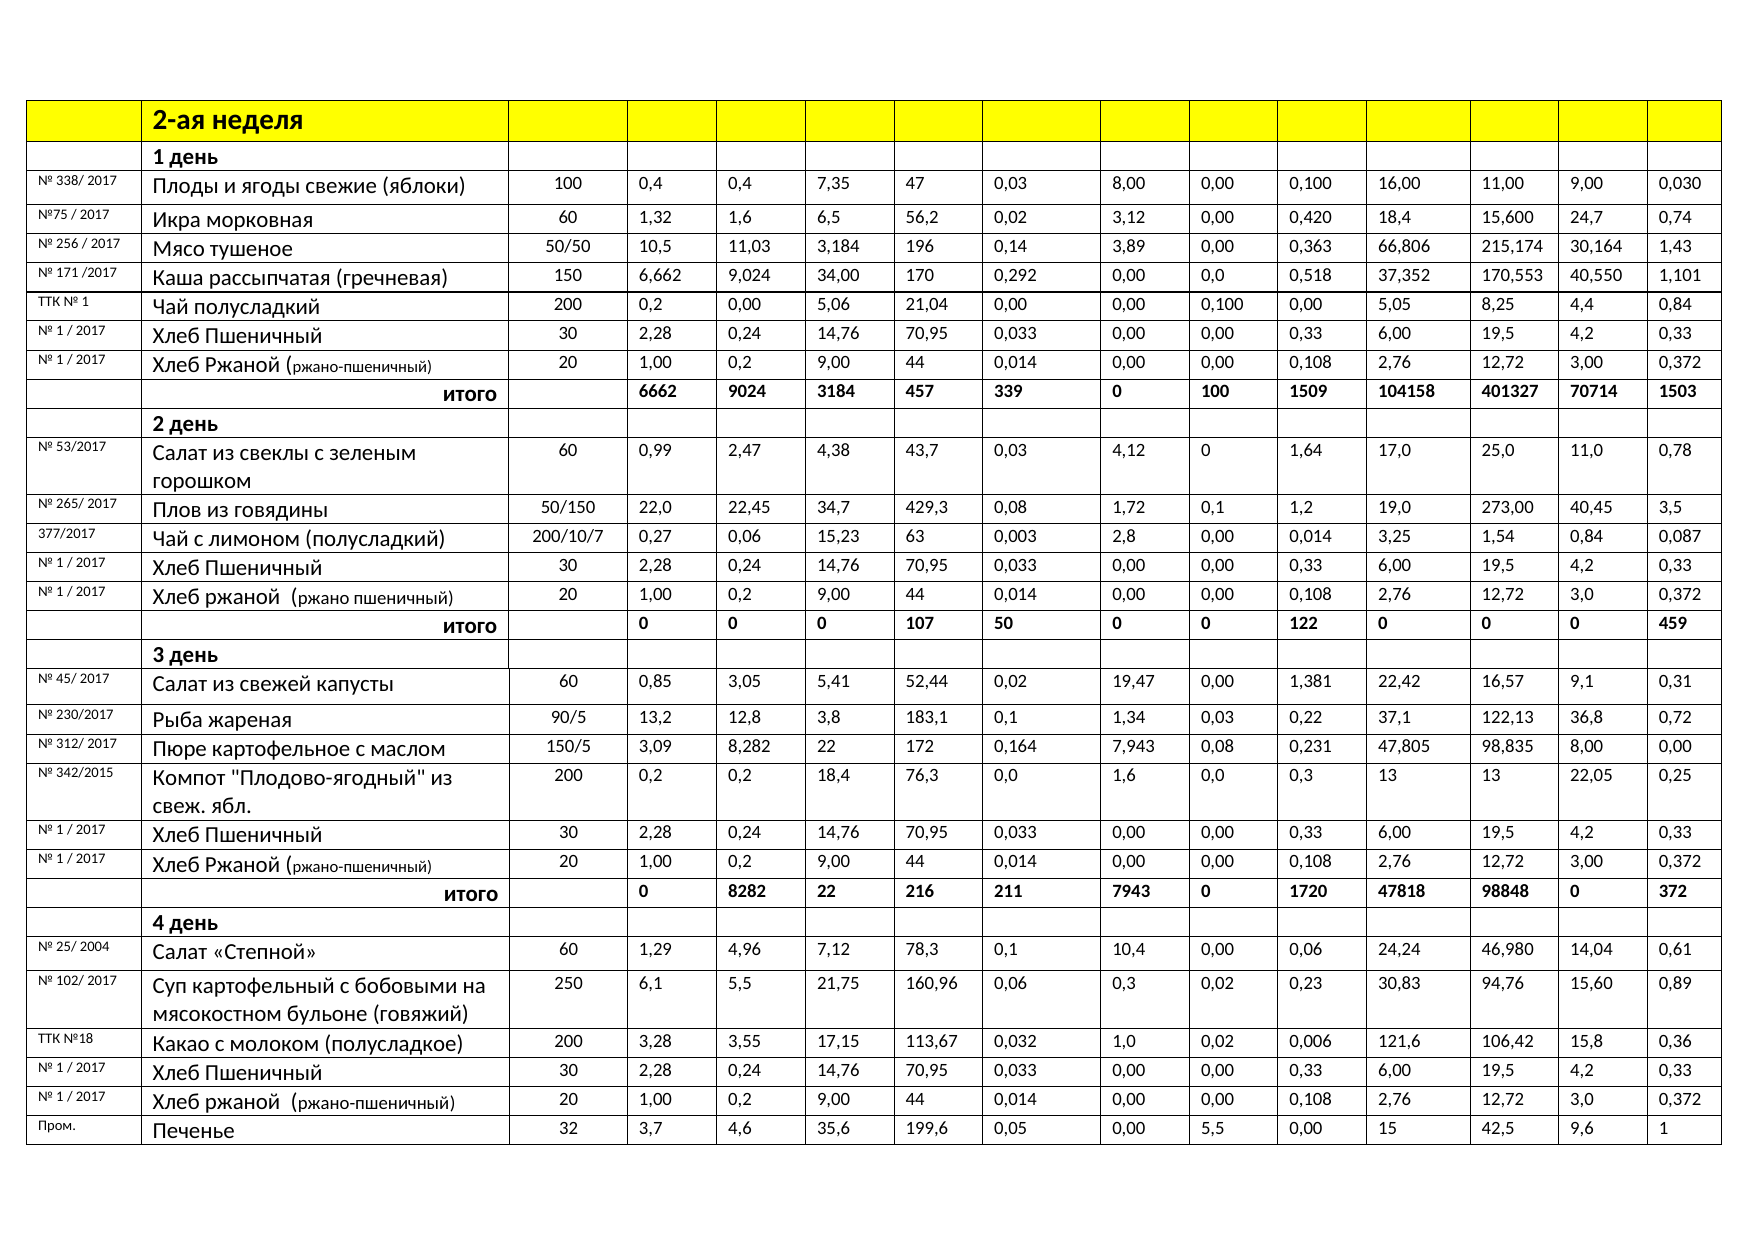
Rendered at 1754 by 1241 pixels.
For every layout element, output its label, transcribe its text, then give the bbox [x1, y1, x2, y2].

table_cell Суп картофельный с бобовыми на мясокостном бульоне (говяжий) [142, 971, 509, 1028]
table_cell [510, 879, 627, 907]
table_cell Плоды и ягоды свежие (яблоки) [142, 171, 508, 204]
table_cell 19,5 [1471, 321, 1558, 349]
table_cell 2,887 [1648, 611, 1721, 639]
table_cell 0,72 [1648, 705, 1721, 733]
table_cell [1278, 640, 1366, 668]
table_cell 0,006 [1278, 1029, 1366, 1057]
table_cell [1648, 409, 1721, 437]
table_cell [509, 142, 627, 170]
table_cell [628, 908, 716, 936]
table_cell [983, 908, 1100, 936]
table_cell 0,27 [628, 524, 716, 552]
table_cell 1,64 [1278, 438, 1366, 494]
table_cell 2,28 [628, 321, 716, 349]
table_cell 25,0 [1471, 438, 1558, 494]
table_cell 5,41 [806, 669, 894, 704]
table_cell 0,00 [1101, 850, 1189, 878]
table_cell 0,164 [983, 735, 1100, 762]
table_cell 0,00 [1190, 1058, 1277, 1086]
table_cell 0,00 [1190, 351, 1277, 378]
table_cell [1471, 908, 1558, 936]
table_cell [628, 409, 716, 437]
table_cell 0,84 [1648, 293, 1721, 320]
table_cell 32 [510, 1116, 627, 1144]
table_cell 44 [895, 850, 982, 878]
table_cell № 230/2017 [27, 705, 141, 733]
table_cell 4,2 [1559, 1058, 1647, 1086]
table_cell 66,56 [1101, 380, 1189, 408]
table_cell 7,12 [806, 937, 894, 970]
table_cell 0,420 [1278, 205, 1366, 233]
table_cell 1,32 [628, 205, 716, 233]
table_cell 6,662 [628, 263, 716, 291]
table_cell 22,42 [1367, 669, 1470, 704]
table_cell 150/5 [510, 735, 627, 762]
table_cell 0,36 [1648, 1029, 1721, 1057]
table_cell 9,00 [1559, 171, 1647, 204]
table_cell 1,2 [1278, 495, 1366, 523]
table_cell 580,4 [895, 879, 982, 907]
table_cell 0,24 [717, 821, 805, 849]
table_cell Салат из свежей капусты [142, 669, 509, 704]
table_cell 0,00 [1101, 553, 1189, 581]
table_cell 9,00 [806, 351, 894, 378]
table_cell 0,89 [1648, 971, 1721, 1028]
table_cell 1,00 [628, 850, 716, 878]
table_cell 6,00 [1367, 821, 1470, 849]
table_cell 0,4 [717, 171, 805, 204]
table_cell 47 [895, 171, 982, 204]
table_cell [1367, 908, 1470, 936]
table_cell 15,600 [1471, 205, 1558, 233]
table_cell [1471, 409, 1558, 437]
table_cell 2,28 [628, 1058, 716, 1086]
table_cell 0,08 [1190, 735, 1277, 762]
table_cell [1190, 142, 1277, 170]
table_cell 21,75 [806, 971, 894, 1028]
table_cell 100 [509, 171, 627, 204]
table_cell [27, 101, 141, 141]
table_cell 0,00 [1190, 171, 1277, 204]
table_cell [1648, 640, 1721, 668]
table_cell [1278, 409, 1366, 437]
table_cell 3,5 [1648, 495, 1721, 523]
table_cell 646,35 [895, 380, 982, 408]
table_cell 0,292 [983, 263, 1100, 291]
table_cell 4,96 [717, 937, 805, 970]
table_cell 0,1 [1190, 611, 1277, 639]
table_cell [983, 640, 1100, 668]
table_cell [27, 380, 141, 408]
table_cell 60 [510, 669, 627, 704]
table_cell Хлеб ржаной (ржано-пшеничный) [142, 1087, 509, 1115]
table_cell 44 [895, 1087, 982, 1115]
table_cell 17,0 [1367, 438, 1470, 494]
table_cell [1559, 101, 1647, 141]
table_cell 14,76 [806, 821, 894, 849]
table_cell 0,00 [1101, 582, 1189, 610]
table_cell [806, 640, 894, 668]
table_cell [1190, 409, 1277, 437]
table_cell 17,15 [806, 1029, 894, 1057]
table_cell [1278, 101, 1366, 141]
table_cell Чай с лимоном (полусладкий) [142, 524, 508, 552]
table_cell 0,4 [628, 171, 716, 204]
table_cell 0,00 [1190, 937, 1277, 970]
table_cell [895, 640, 982, 668]
table_cell [1367, 640, 1470, 668]
table_cell [27, 640, 141, 668]
table_cell 0,003 [983, 524, 1100, 552]
table_cell 0,23 [1278, 971, 1366, 1028]
table_cell ТТК № 1 [27, 293, 141, 320]
table_cell 19,5 [1471, 1058, 1558, 1086]
table_cell 40,45 [1559, 495, 1647, 523]
table_cell 9,024 [717, 263, 805, 291]
table_cell 0,84 [1559, 524, 1647, 552]
table_cell 1 [1648, 1116, 1721, 1144]
table_cell № 1 / 2017 [27, 1058, 141, 1086]
table_cell 20 [509, 582, 627, 610]
table_cell 12,72 [1471, 850, 1558, 878]
table_cell 0,100 [1278, 171, 1366, 204]
table_cell № 342/2015 [27, 764, 141, 819]
table_cell 0,33 [1278, 821, 1366, 849]
table_cell 0,00 [1190, 553, 1277, 581]
table_cell Чай полусладкий [142, 293, 508, 320]
table_cell 3,89 [1101, 234, 1189, 262]
table_cell 56,2 [895, 205, 982, 233]
table_cell 0,00 [1101, 293, 1189, 320]
table_cell 30 [509, 553, 627, 581]
table_cell 3,184 [806, 234, 894, 262]
table_cell [717, 142, 805, 170]
table_cell 0,372 [1648, 850, 1721, 878]
table_cell [717, 409, 805, 437]
table_cell 7,35 [806, 171, 894, 204]
table_cell 0,372 [1648, 351, 1721, 378]
table_cell Хлеб ржаной (ржано пшеничный) [142, 582, 508, 610]
table_cell 15,823 [1101, 879, 1189, 907]
table_cell № 265/ 2017 [27, 495, 141, 523]
table_cell [1367, 101, 1470, 141]
table_cell 2,28 [628, 553, 716, 581]
table_cell 0,00 [1101, 321, 1189, 349]
table_cell 0,108 [1278, 351, 1366, 378]
table_cell 0,108 [1278, 1087, 1366, 1115]
table_cell 1,29 [628, 937, 716, 970]
table_cell 18,863 [717, 611, 805, 639]
table_cell [895, 908, 982, 936]
table_cell 30,164 [1559, 234, 1647, 262]
table_cell 1,54 [1471, 524, 1558, 552]
table_cell 12,8 [717, 705, 805, 733]
table_cell 0,00 [1101, 1087, 1189, 1115]
table_cell [1471, 101, 1558, 141]
table_cell 0,00 [1190, 821, 1277, 849]
table_cell Хлеб Ржаной (ржано-пшеничный) [142, 850, 509, 878]
table_cell [509, 380, 627, 408]
table_cell [1367, 409, 1470, 437]
table_cell [1101, 640, 1189, 668]
table_cell 3,00 [1559, 351, 1647, 378]
table_cell 0,372 [1648, 582, 1721, 610]
table_cell 8,00 [1559, 735, 1647, 762]
table_cell 9,1 [1559, 669, 1647, 704]
table_cell 30 [510, 1058, 627, 1086]
table_cell 170,553 [1471, 263, 1558, 291]
table_cell 15,60 [1559, 971, 1647, 1028]
table_cell 0,22 [1278, 705, 1366, 733]
table_cell 1,762 [1648, 879, 1721, 907]
table_cell 5,5 [1190, 1116, 1277, 1144]
table_cell 30 [509, 321, 627, 349]
table_cell 70,95 [895, 553, 982, 581]
table_cell 37,1 [1367, 705, 1470, 733]
table_cell 0,033 [983, 821, 1100, 849]
table_cell 0,00 [1190, 582, 1277, 610]
table_cell 13 [1471, 764, 1558, 819]
table_cell 200 [509, 293, 627, 320]
table_cell № 1 / 2017 [27, 351, 141, 378]
table_cell 0,344 [983, 879, 1100, 907]
table_cell 0,08 [983, 495, 1100, 523]
table_cell 1,34 [1101, 705, 1189, 733]
table_cell [509, 409, 627, 437]
table_cell 0,33 [1648, 321, 1721, 349]
table_cell [1559, 640, 1647, 668]
table_cell 2-ая неделя [142, 101, 508, 141]
table_cell 7,943 [1101, 735, 1189, 762]
table_cell 3,43 [1190, 380, 1277, 408]
table_cell 0,030 [1648, 171, 1721, 204]
table_cell 20 [510, 850, 627, 878]
table_cell № 25/ 2004 [27, 937, 141, 970]
table_cell 0,271 [983, 611, 1100, 639]
table_cell 0,02 [1190, 971, 1277, 1028]
table_cell 11,03 [717, 234, 805, 262]
table_cell 200 [510, 764, 627, 819]
table_cell 9,00 [806, 582, 894, 610]
table_cell [1559, 908, 1647, 936]
table_cell Пюре картофельное с маслом [142, 735, 509, 762]
table_cell [1190, 101, 1277, 141]
table_cell 3,09 [628, 735, 716, 762]
table_cell [1559, 409, 1647, 437]
table_cell 0,014 [983, 582, 1100, 610]
table_cell 70,95 [895, 1058, 982, 1086]
table_cell 0,06 [1278, 937, 1366, 970]
table_cell 0,00 [1101, 351, 1189, 378]
table_cell 15 [1367, 1116, 1470, 1144]
table_cell [1559, 142, 1647, 170]
table_cell 0,33 [1278, 553, 1366, 581]
table_cell 0,24 [717, 553, 805, 581]
table_cell 19,47 [1101, 669, 1189, 704]
table_cell 70,95 [895, 821, 982, 849]
table_cell 287,203 [1471, 380, 1558, 408]
table_cell 0,02 [983, 205, 1100, 233]
table_cell 122,13 [1471, 705, 1558, 733]
table_cell [27, 409, 141, 437]
table_cell № 102/ 2017 [27, 971, 141, 1028]
table_cell [983, 409, 1100, 437]
table_cell 19,0 [1367, 495, 1470, 523]
table_cell № 45/ 2017 [27, 669, 141, 704]
table_cell 0,422 [983, 380, 1100, 408]
table_cell 429,3 [895, 495, 982, 523]
table_cell 46,980 [1471, 937, 1558, 970]
table_cell 0 [1190, 438, 1277, 494]
table_cell 4,12 [1101, 438, 1189, 494]
table_cell 0,24 [717, 321, 805, 349]
table_cell 0,14 [983, 234, 1100, 262]
table_cell 0,33 [1278, 1058, 1366, 1086]
table_cell 121,6 [1367, 1029, 1470, 1057]
table_cell 3,05 [717, 669, 805, 704]
table_cell 598 [895, 611, 982, 639]
table_cell [717, 640, 805, 668]
table_cell 0,00 [717, 293, 805, 320]
table_cell 4,2 [1559, 821, 1647, 849]
table_cell Икра морковная [142, 205, 508, 233]
table_cell 2,293 [1278, 611, 1366, 639]
table_cell № 171 /2017 [27, 263, 141, 291]
table_cell 12,72 [1471, 351, 1558, 378]
table_cell 0,03 [1190, 705, 1277, 733]
table_cell 2,8 [1101, 524, 1189, 552]
table_cell 6,00 [1367, 1058, 1470, 1086]
table_cell 88,266 [1559, 879, 1647, 907]
table_cell 0,00 [1101, 1116, 1189, 1144]
table_cell Салат «Степной» [142, 937, 509, 970]
table_cell 0,1 [1190, 495, 1277, 523]
table_cell [806, 409, 894, 437]
table_cell 98,835 [1471, 735, 1558, 762]
table_cell 66,806 [1367, 234, 1470, 262]
table_cell 0,2 [717, 351, 805, 378]
table_cell 0,85 [628, 669, 716, 704]
table_cell 61,03 [1559, 611, 1647, 639]
table_cell 60 [509, 205, 627, 233]
table_cell 113,67 [895, 1029, 982, 1057]
table_cell 200 [510, 1029, 627, 1057]
table_cell 0,1 [983, 705, 1100, 733]
table_cell 223,163 [1367, 879, 1470, 907]
table_cell 4,4 [1559, 293, 1647, 320]
table_cell 0,231 [1278, 735, 1366, 762]
table_cell [717, 101, 805, 141]
table_cell [509, 611, 627, 639]
table_cell 0,0 [1190, 764, 1277, 819]
table_cell 4,363 [1648, 380, 1721, 408]
table_cell Хлеб Ржаной (ржано-пшеничный) [142, 351, 508, 378]
table_cell 0,014 [983, 351, 1100, 378]
table_cell 377/2017 [27, 524, 141, 552]
table_cell 0,014 [1278, 524, 1366, 552]
table_cell 4,38 [806, 438, 894, 494]
table_cell 16,00 [1367, 171, 1470, 204]
table_cell 3 день [142, 640, 508, 668]
table_cell 0,13 [1190, 879, 1277, 907]
table_cell 3,0 [1559, 582, 1647, 610]
table_cell 199,6 [895, 1116, 982, 1144]
table_cell 0,014 [983, 1087, 1100, 1115]
table_cell [509, 101, 627, 141]
table_cell 35,6 [806, 1116, 894, 1144]
table_cell 0,108 [1278, 582, 1366, 610]
table_cell 96,43 [1559, 380, 1647, 408]
table_cell 1,6 [1101, 764, 1189, 819]
table_cell 0,014 [983, 850, 1100, 878]
table_cell Какао с молоком (полусладкое) [142, 1029, 509, 1057]
table_cell 3,0 [1559, 1087, 1647, 1115]
table_cell [806, 142, 894, 170]
table_cell 1,6 [717, 205, 805, 233]
table_cell 1 день [142, 142, 508, 170]
table_cell № 1 / 2017 [27, 321, 141, 349]
table_cell 196 [895, 234, 982, 262]
table_cell 0,00 [1190, 205, 1277, 233]
table_cell 0,518 [1278, 263, 1366, 291]
table_cell 19,5 [1471, 821, 1558, 849]
table_cell 215,174 [1471, 234, 1558, 262]
table_cell 60 [509, 438, 627, 494]
table_cell 6,5 [806, 205, 894, 233]
table_cell [27, 879, 141, 907]
table_cell 30,83 [1367, 971, 1470, 1028]
table_cell Салат из свеклы с зеленым горошком [142, 438, 508, 494]
table_cell [509, 640, 627, 668]
table_cell 8,00 [1101, 171, 1189, 204]
table_cell 1,00 [628, 582, 716, 610]
table_cell 3,28 [628, 1029, 716, 1057]
table_cell Хлеб Пшеничный [142, 321, 508, 349]
table_cell [1471, 142, 1558, 170]
table_cell [1648, 142, 1721, 170]
table_cell 78,3 [895, 937, 982, 970]
table_cell 13 [1367, 764, 1470, 819]
table_cell 0,3 [1101, 971, 1189, 1028]
table_cell 30,644 [717, 380, 805, 408]
table_cell Хлеб Пшеничный [142, 821, 509, 849]
table_cell 0,0 [1190, 263, 1277, 291]
table_cell 106,42 [1471, 1029, 1558, 1057]
table_cell 0,33 [1648, 821, 1721, 849]
table_cell 0,00 [1101, 263, 1189, 291]
table_cell № 338/ 2017 [27, 171, 141, 204]
table_cell 216,17 [1367, 611, 1470, 639]
table_cell 1,00 [628, 351, 716, 378]
table_cell 0,33 [1648, 1058, 1721, 1086]
table_cell 52,44 [895, 669, 982, 704]
table_cell 24,37 [628, 879, 716, 907]
table_cell [1101, 908, 1189, 936]
table_cell 3,7 [628, 1116, 716, 1144]
table_cell 22 [806, 735, 894, 762]
table_cell № 312/ 2017 [27, 735, 141, 762]
table_cell 11,0 [1559, 438, 1647, 494]
table_cell 2 день [142, 409, 508, 437]
table_cell 22,05 [1559, 764, 1647, 819]
table_cell 6,1 [628, 971, 716, 1028]
table_cell 200/10/7 [509, 524, 627, 552]
table_cell 0,00 [1190, 524, 1277, 552]
table_cell № 1 / 2017 [27, 821, 141, 849]
table_cell 0,2 [717, 764, 805, 819]
table_cell 24,7 [1559, 205, 1647, 233]
table_cell 9,00 [806, 850, 894, 878]
table_cell 0,100 [1190, 293, 1277, 320]
table_cell 0,06 [717, 524, 805, 552]
table_cell №75 / 2017 [27, 205, 141, 233]
table_cell 0,3 [1278, 764, 1366, 819]
table_cell 20 [510, 1087, 627, 1115]
table_cell 0,00 [1278, 1116, 1366, 1144]
table_cell 0,00 [1648, 735, 1721, 762]
table_cell 0,74 [1648, 205, 1721, 233]
table_cell 4,2 [1559, 321, 1647, 349]
table_cell 0,06 [983, 971, 1100, 1028]
table_cell 172 [895, 735, 982, 762]
table_cell Рыба жареная [142, 705, 509, 733]
table_cell 1,72 [1101, 495, 1189, 523]
table_cell 22,0 [628, 495, 716, 523]
table_cell [1190, 908, 1277, 936]
table_cell 1,366 [1278, 380, 1366, 408]
table_cell [895, 101, 982, 141]
table_cell 44 [895, 582, 982, 610]
table_cell 3,25 [1367, 524, 1470, 552]
table_cell 42,5 [1471, 1116, 1558, 1144]
table_cell 3,8 [806, 705, 894, 733]
table_cell Печенье [142, 1116, 509, 1144]
table_cell Хлеб Пшеничный [142, 1058, 509, 1086]
table_cell № 1 / 2017 [27, 1087, 141, 1115]
table_cell 44 [895, 351, 982, 378]
table_cell 5,5 [717, 971, 805, 1028]
table_cell 50/50 [509, 234, 627, 262]
table_cell № 1 / 2017 [27, 582, 141, 610]
table_cell 19,5 [1471, 553, 1558, 581]
table_cell 0,1 [983, 937, 1100, 970]
table_cell 273,00 [1471, 495, 1558, 523]
table_cell 78,91 [806, 611, 894, 639]
table_cell Компот "Плодово-ягодный" из свеж. ябл. [142, 764, 509, 819]
table_cell 0,02 [1190, 1029, 1277, 1057]
table_cell 43,7 [895, 438, 982, 494]
table_cell [1190, 640, 1277, 668]
table_cell 0,033 [983, 553, 1100, 581]
table_cell 0,33 [1648, 553, 1721, 581]
table_cell 0,00 [1190, 850, 1277, 878]
table_cell 12,72 [1471, 1087, 1558, 1115]
table_cell 24,24 [1367, 937, 1470, 970]
table_cell 183,1 [895, 705, 982, 733]
table_cell [806, 908, 894, 936]
table_cell 0,24 [717, 1058, 805, 1086]
table_cell [510, 908, 627, 936]
table_cell 2,76 [1367, 351, 1470, 378]
table_cell 13,2 [628, 705, 716, 733]
table_cell 0,2 [628, 293, 716, 320]
table_cell 1,101 [1648, 263, 1721, 291]
table_cell 50/150 [509, 495, 627, 523]
table_cell 15,4 [1101, 611, 1189, 639]
table_cell [895, 409, 982, 437]
table_cell 84,72 [806, 380, 894, 408]
table_cell 395,261 [1471, 879, 1558, 907]
table_cell [1278, 142, 1366, 170]
table_cell 0,05 [983, 1116, 1100, 1144]
table_cell [1648, 908, 1721, 936]
table_cell 250 [510, 971, 627, 1028]
table_cell 60 [510, 937, 627, 970]
table_cell 30 [510, 821, 627, 849]
table_cell 0,99 [628, 438, 716, 494]
table_cell 9,00 [806, 1087, 894, 1115]
table_cell 391,342 [1471, 611, 1558, 639]
table_cell 3,00 [1559, 850, 1647, 878]
table_cell 288,492 [1367, 380, 1470, 408]
table_cell [1101, 409, 1189, 437]
table_cell [806, 101, 894, 141]
table_cell 21,04 [895, 293, 982, 320]
table_cell 0,61 [1648, 937, 1721, 970]
table_cell 5,05 [1367, 293, 1470, 320]
table_cell 24,362 [628, 380, 716, 408]
table_cell 94,76 [1471, 971, 1558, 1028]
table_cell 4,2 [1559, 553, 1647, 581]
table_cell [1278, 908, 1366, 936]
table_cell [1367, 142, 1470, 170]
table_cell 18,4 [1367, 205, 1470, 233]
table_cell 1,43 [1648, 234, 1721, 262]
table_cell 0,087 [1648, 524, 1721, 552]
table_cell 2,76 [1367, 850, 1470, 878]
table_cell 0,00 [1101, 1058, 1189, 1086]
table_cell 47,805 [1367, 735, 1470, 762]
table_cell 0,78 [1648, 438, 1721, 494]
table_cell 0,03 [983, 438, 1100, 494]
table_cell 75,864 [806, 879, 894, 907]
table_cell [628, 101, 716, 141]
table_cell 14,04 [1559, 937, 1647, 970]
table_cell 11,00 [1471, 171, 1558, 204]
table_cell Плов из говядины [142, 495, 508, 523]
table_cell 0,03 [983, 171, 1100, 204]
table_cell 0,033 [983, 1058, 1100, 1086]
table_cell 4 день [142, 908, 509, 936]
table_cell № 53/2017 [27, 438, 141, 494]
table_cell 3,12 [1101, 205, 1189, 233]
table_cell 2,28 [628, 821, 716, 849]
table_cell 63 [895, 524, 982, 552]
table_cell 10,5 [628, 234, 716, 262]
table_cell ТТК №18 [27, 1029, 141, 1057]
table_cell [1101, 101, 1189, 141]
table_cell 3,55 [717, 1029, 805, 1057]
table_cell 22,25 [717, 879, 805, 907]
table_cell 14,76 [806, 1058, 894, 1086]
table_cell 6,00 [1367, 553, 1470, 581]
table_cell 20 [509, 351, 627, 378]
table_cell 2,3 [1278, 879, 1366, 907]
table_cell 0,2 [717, 850, 805, 878]
table_cell 15,23 [806, 524, 894, 552]
table_cell 18,915 [628, 611, 716, 639]
table_cell 34,00 [806, 263, 894, 291]
table_cell 0,00 [1190, 234, 1277, 262]
table_cell 34,7 [806, 495, 894, 523]
table_cell 0,2 [717, 1087, 805, 1115]
table_cell Мясо тушеное [142, 234, 508, 262]
table_cell Каша рассыпчатая (гречневая) [142, 263, 508, 291]
table_cell № 1 / 2017 [27, 553, 141, 581]
table_cell [1101, 142, 1189, 170]
table_cell 2,47 [717, 438, 805, 494]
table_cell итого [142, 611, 508, 639]
table_cell 170 [895, 263, 982, 291]
table_cell Хлеб Пшеничный [142, 553, 508, 581]
table_cell Пром. [27, 1116, 141, 1144]
table_cell 0,0 [983, 764, 1100, 819]
table_cell 9,6 [1559, 1116, 1647, 1144]
table_cell 2,76 [1367, 1087, 1470, 1115]
table_cell № 1 / 2017 [27, 850, 141, 878]
table_cell 1,381 [1278, 669, 1366, 704]
table_cell 10,4 [1101, 937, 1189, 970]
table_cell 2,76 [1367, 582, 1470, 610]
table_cell 0,02 [983, 669, 1100, 704]
table_cell [717, 908, 805, 936]
table_cell № 256 / 2017 [27, 234, 141, 262]
table_cell 0,00 [1190, 321, 1277, 349]
table_cell 14,76 [806, 321, 894, 349]
table_cell 14,76 [806, 553, 894, 581]
table_cell 0,032 [983, 1029, 1100, 1057]
table_cell [1471, 640, 1558, 668]
table_cell 0,033 [983, 321, 1100, 349]
table_cell 37,352 [1367, 263, 1470, 291]
table_cell 8,282 [717, 735, 805, 762]
table_cell 16,57 [1471, 669, 1558, 704]
table_cell 8,25 [1471, 293, 1558, 320]
table_cell 0,108 [1278, 850, 1366, 878]
table_cell 0,00 [1278, 293, 1366, 320]
table_cell 1,00 [628, 1087, 716, 1115]
table_cell 40,550 [1559, 263, 1647, 291]
table_cell итого [142, 879, 509, 907]
table_cell 0,2 [717, 582, 805, 610]
table_cell 0,33 [1278, 321, 1366, 349]
table_cell [27, 611, 141, 639]
table_cell 6,00 [1367, 321, 1470, 349]
table_cell 70,95 [895, 321, 982, 349]
table_cell 0,372 [1648, 1087, 1721, 1115]
table_cell [1648, 101, 1721, 141]
table_cell 4,6 [717, 1116, 805, 1144]
table_cell 0,00 [1190, 669, 1277, 704]
table_cell 15,8 [1559, 1029, 1647, 1057]
table_cell 0,00 [1190, 1087, 1277, 1115]
table_cell 18,4 [806, 764, 894, 819]
table_cell 0,363 [1278, 234, 1366, 262]
table_cell 150 [509, 263, 627, 291]
table_cell 0,00 [983, 293, 1100, 320]
table_cell 90/5 [510, 705, 627, 733]
table_cell 160,96 [895, 971, 982, 1028]
table_cell 0,00 [1101, 821, 1189, 849]
table_cell 1,0 [1101, 1029, 1189, 1057]
table_cell [27, 142, 141, 170]
table_cell 5,06 [806, 293, 894, 320]
table_cell [983, 101, 1100, 141]
table_cell 22,45 [717, 495, 805, 523]
table_cell 36,8 [1559, 705, 1647, 733]
table_cell [27, 908, 141, 936]
table_cell [983, 142, 1100, 170]
table_cell [628, 640, 716, 668]
table_cell 76,3 [895, 764, 982, 819]
table_cell итого [142, 380, 508, 408]
table_cell 0,31 [1648, 669, 1721, 704]
table_cell [895, 142, 982, 170]
table_cell 0,2 [628, 764, 716, 819]
table_cell [628, 142, 716, 170]
table_cell 12,72 [1471, 582, 1558, 610]
table_cell 0,25 [1648, 764, 1721, 819]
